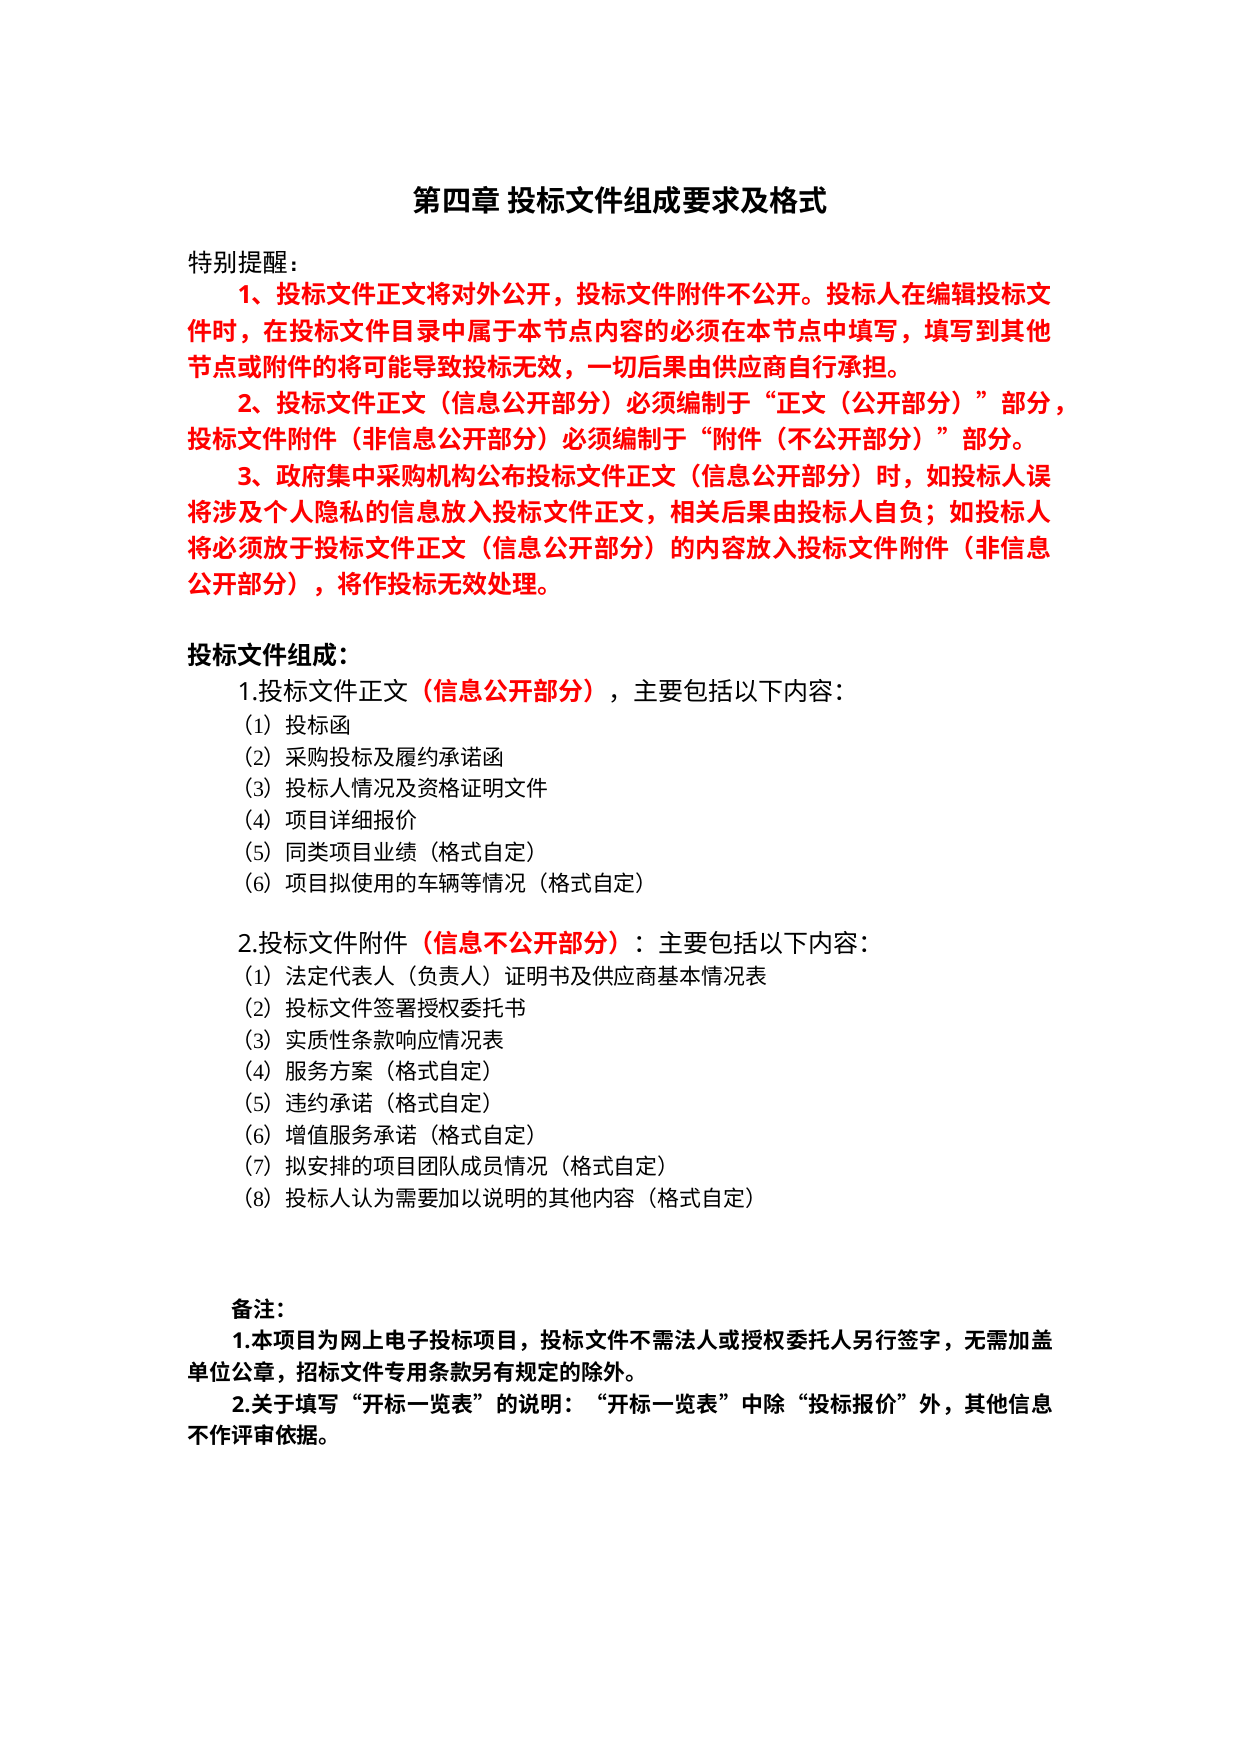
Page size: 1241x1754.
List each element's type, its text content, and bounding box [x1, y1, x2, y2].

text 备注： [187, 1292, 1053, 1323]
text 2、投标文件正文（信息公开部分）必须编制于“正文（公开部分）”部分，投标文件附件（非信息公开部分）必须编制于“附件（不公开部分）”部分。 [187, 384, 1053, 456]
text （1）投标函 [187, 708, 1053, 739]
text （4）项目详细报价 [187, 803, 1053, 834]
text 特别提醒： [187, 246, 1053, 275]
text （7）拟安排的项目团队成员情况（格式自定） [187, 1149, 1053, 1181]
text （5）违约承诺（格式自定） [187, 1086, 1053, 1118]
text 1.投标文件正文（信息公开部分），主要包括以下内容： [187, 672, 1053, 708]
text （6）项目拟使用的车辆等情况（格式自定） [187, 866, 1053, 898]
text （4）服务方案（格式自定） [187, 1054, 1053, 1086]
text 2.投标文件附件（信息不公开部分）：主要包括以下内容： [187, 923, 1053, 959]
text 第四章 投标文件组成要求及格式 [187, 177, 1053, 219]
text （1）法定代表人（负责人）证明书及供应商基本情况表 [187, 959, 1053, 991]
text （6）增值服务承诺（格式自定） [187, 1118, 1053, 1149]
text 1、投标文件正文将对外公开，投标文件附件不公开。投标人在编辑投标文件时，在投标文件目录中属于本节点内容的必须在本节点中填写，填写到其他节点或附件的将可能导致投标无效，一切后果由供应商自行承担。 [187, 275, 1053, 384]
text （8）投标人认为需要加以说明的其他内容（格式自定） [187, 1181, 1053, 1213]
text 3、政府集中采购机构公布投标文件正文（信息公开部分）时，如投标人误将涉及个人隐私的信息放入投标文件正文，相关后果由投标人自负；如投标人将必须放于投标文件正文（信息公开部分）的内容放入投标文件附件（非信息公开部分），将作投标无效处理。 [187, 456, 1053, 601]
text 投标文件组成： [187, 635, 1053, 672]
text （2）投标文件签署授权委托书 [187, 991, 1053, 1023]
text （2）采购投标及履约承诺函 [187, 739, 1053, 771]
text （3）实质性条款响应情况表 [187, 1023, 1053, 1054]
text （3）投标人情况及资格证明文件 [187, 771, 1053, 803]
text 1.本项目为网上电子投标项目，投标文件不需法人或授权委托人另行签字，无需加盖单位公章，招标文件专用条款另有规定的除外。 [187, 1323, 1053, 1387]
text （5）同类项目业绩（格式自定） [187, 834, 1053, 866]
text 2.关于填写“开标一览表”的说明：“开标一览表”中除“投标报价”外，其他信息不作评审依据。 [187, 1387, 1053, 1450]
